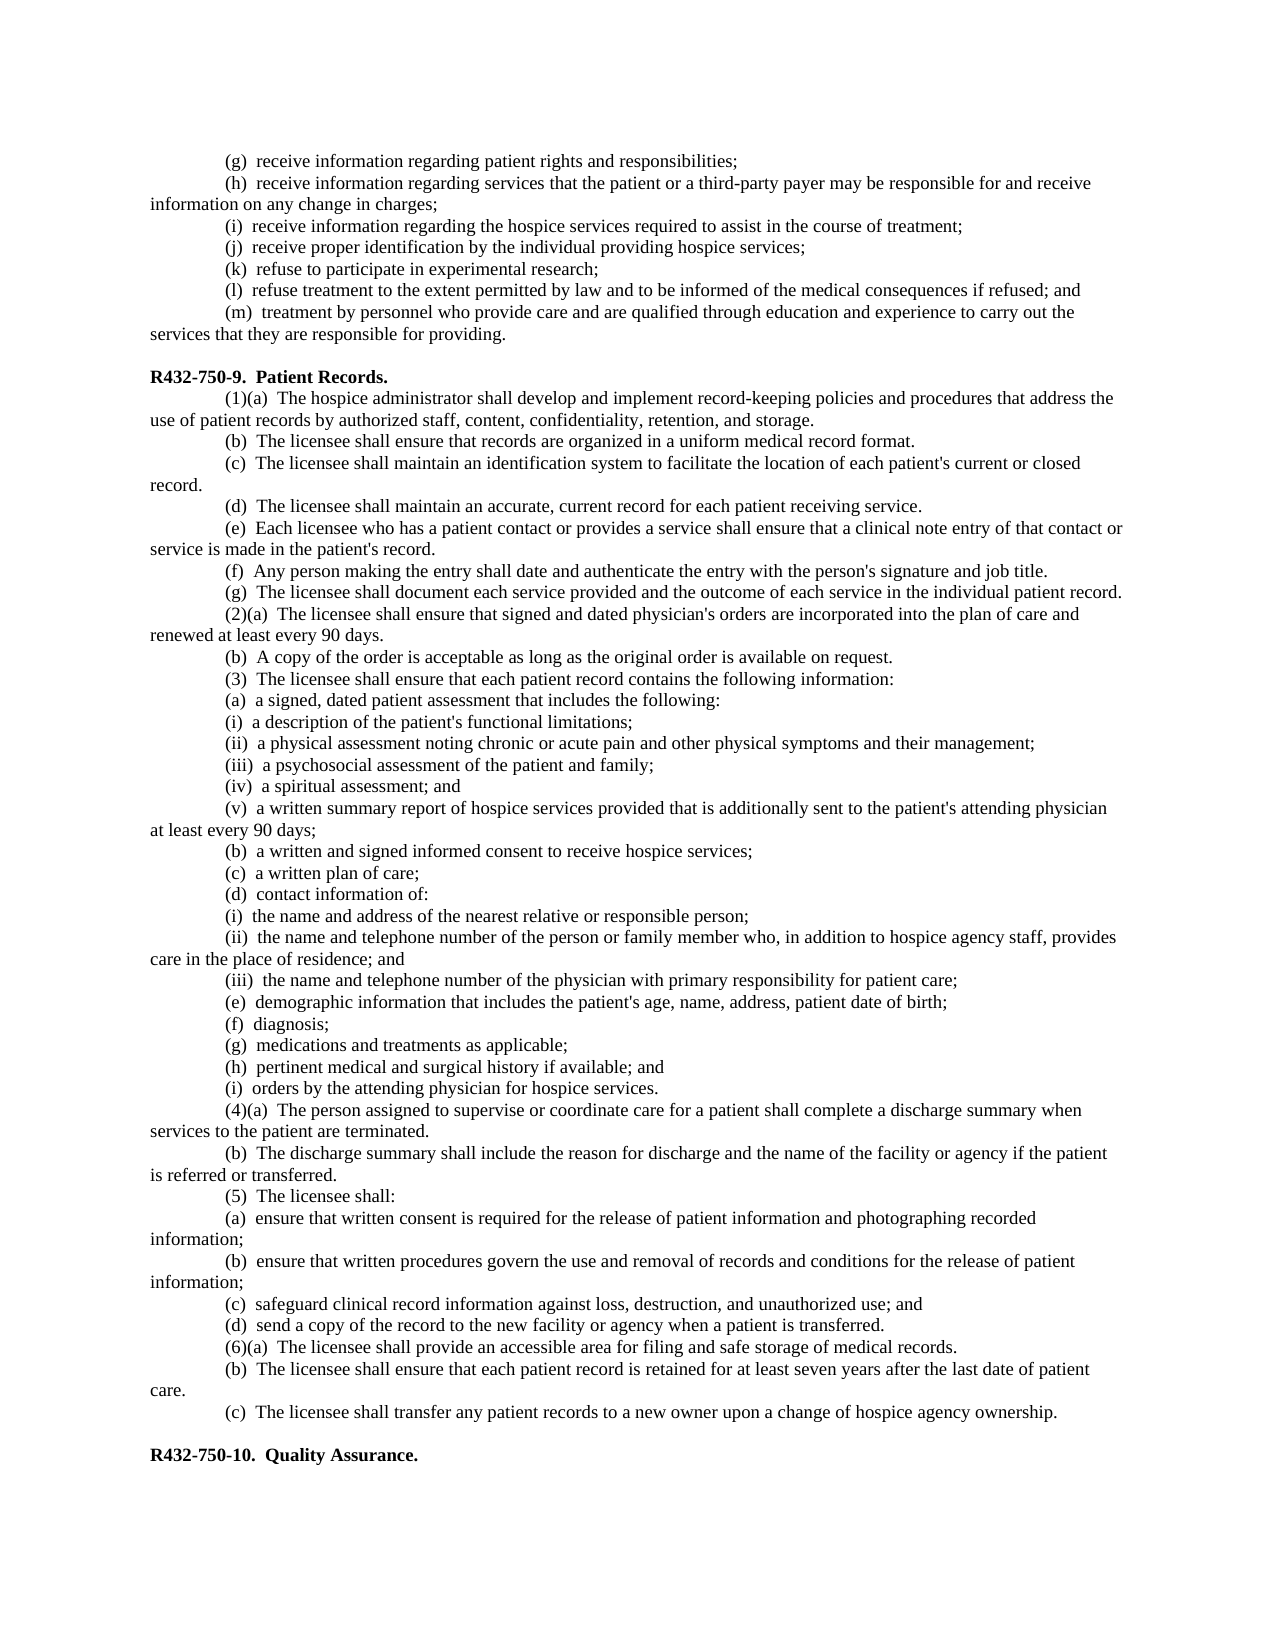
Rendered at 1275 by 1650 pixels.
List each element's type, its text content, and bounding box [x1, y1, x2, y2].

text (g) medications and treatments as applicable; [150, 1034, 1125, 1056]
text (d) The licensee shall maintain an accurate, current record for each patient receiving service. [150, 495, 1125, 517]
text (ii) the name and telephone number of the person or family member who, in addition to hospice agency staff, provides care in the place of residence; and [150, 926, 1125, 969]
text (h) receive information regarding services that the patient or a third-party payer may be responsible for and receive information on any change in charges; [150, 172, 1125, 215]
text (c) The licensee shall maintain an identification system to facilitate the location of each patient's current or closed record. [150, 452, 1125, 495]
text (iv) a spiritual assessment; and [150, 775, 1125, 797]
text (2)(a) The licensee shall ensure that signed and dated physician's orders are incorporated into the plan of care and renewed at least every 90 days. [150, 603, 1125, 646]
text (5) The licensee shall: [150, 1185, 1125, 1207]
text (e) Each licensee who has a patient contact or provides a service shall ensure that a clinical note entry of that contact or service is made in the patient's record. [150, 517, 1125, 560]
text (iii) a psychosocial assessment of the patient and family; [150, 754, 1125, 775]
text (6)(a) The licensee shall provide an accessible area for filing and safe storage of medical records. [150, 1336, 1125, 1357]
text (b) The licensee shall ensure that each patient record is retained for at least seven years after the last date of patient care. [150, 1357, 1125, 1401]
text (b) The licensee shall ensure that records are organized in a uniform medical record format. [150, 430, 1125, 452]
text (h) pertinent medical and surgical history if available; and [150, 1056, 1125, 1077]
text (e) demographic information that includes the patient's age, name, address, patient date of birth; [150, 991, 1125, 1012]
text (l) refuse treatment to the extent permitted by law and to be informed of the medical consequences if refused; and [150, 279, 1125, 301]
text (d) send a copy of the record to the new facility or agency when a patient is transferred. [150, 1314, 1125, 1336]
text (g) receive information regarding patient rights and responsibilities; [150, 150, 1125, 172]
text (k) refuse to participate in experimental research; [150, 258, 1125, 279]
text (f) Any person making the entry shall date and authenticate the entry with the person's signature and job title. [150, 560, 1125, 581]
text (f) diagnosis; [150, 1012, 1125, 1034]
text (i) the name and address of the nearest relative or responsible person; [150, 905, 1125, 926]
text (i) receive information regarding the hospice services required to assist in the course of treatment; [150, 215, 1125, 236]
text (b) A copy of the order is acceptable as long as the original order is available on request. [150, 646, 1125, 667]
text (a) a signed, dated patient assessment that includes the following: [150, 689, 1125, 711]
text R432-750-9. Patient Records. [150, 366, 1125, 387]
text (j) receive proper identification by the individual providing hospice services; [150, 236, 1125, 258]
text (i) orders by the attending physician for hospice services. [150, 1077, 1125, 1099]
text (3) The licensee shall ensure that each patient record contains the following information: [150, 667, 1125, 689]
text (d) contact information of: [150, 883, 1125, 905]
text (c) a written plan of care; [150, 862, 1125, 883]
text (b) ensure that written procedures govern the use and removal of records and conditions for the release of patient information; [150, 1250, 1125, 1293]
text (1)(a) The hospice administrator shall develop and implement record-keeping policies and procedures that address the use of patient records by authorized staff, content, confidentiality, retention, and storage. [150, 387, 1125, 430]
text (m) treatment by personnel who provide care and are qualified through education and experience to carry out the services that they are responsible for providing. [150, 301, 1125, 344]
text (a) ensure that written consent is required for the release of patient information and photographing recorded information; [150, 1207, 1125, 1250]
text (c) safeguard clinical record information against loss, destruction, and unauthorized use; and [150, 1293, 1125, 1314]
text (ii) a physical assessment noting chronic or acute pain and other physical symptoms and their management; [150, 732, 1125, 754]
text (b) a written and signed informed consent to receive hospice services; [150, 840, 1125, 862]
text (c) The licensee shall transfer any patient records to a new owner upon a change of hospice agency ownership. [150, 1401, 1125, 1422]
text (i) a description of the patient's functional limitations; [150, 711, 1125, 732]
text (4)(a) The person assigned to supervise or coordinate care for a patient shall complete a discharge summary when services to the patient are terminated. [150, 1099, 1125, 1142]
text (b) The discharge summary shall include the reason for discharge and the name of the facility or agency if the patient is referred or transferred. [150, 1142, 1125, 1185]
text (v) a written summary report of hospice services provided that is additionally sent to the patient's attending physician at least every 90 days; [150, 797, 1125, 840]
text R432-750-10. Quality Assurance. [150, 1444, 1125, 1465]
text (iii) the name and telephone number of the physician with primary responsibility for patient care; [150, 969, 1125, 991]
text (g) The licensee shall document each service provided and the outcome of each service in the individual patient record. [150, 581, 1125, 603]
